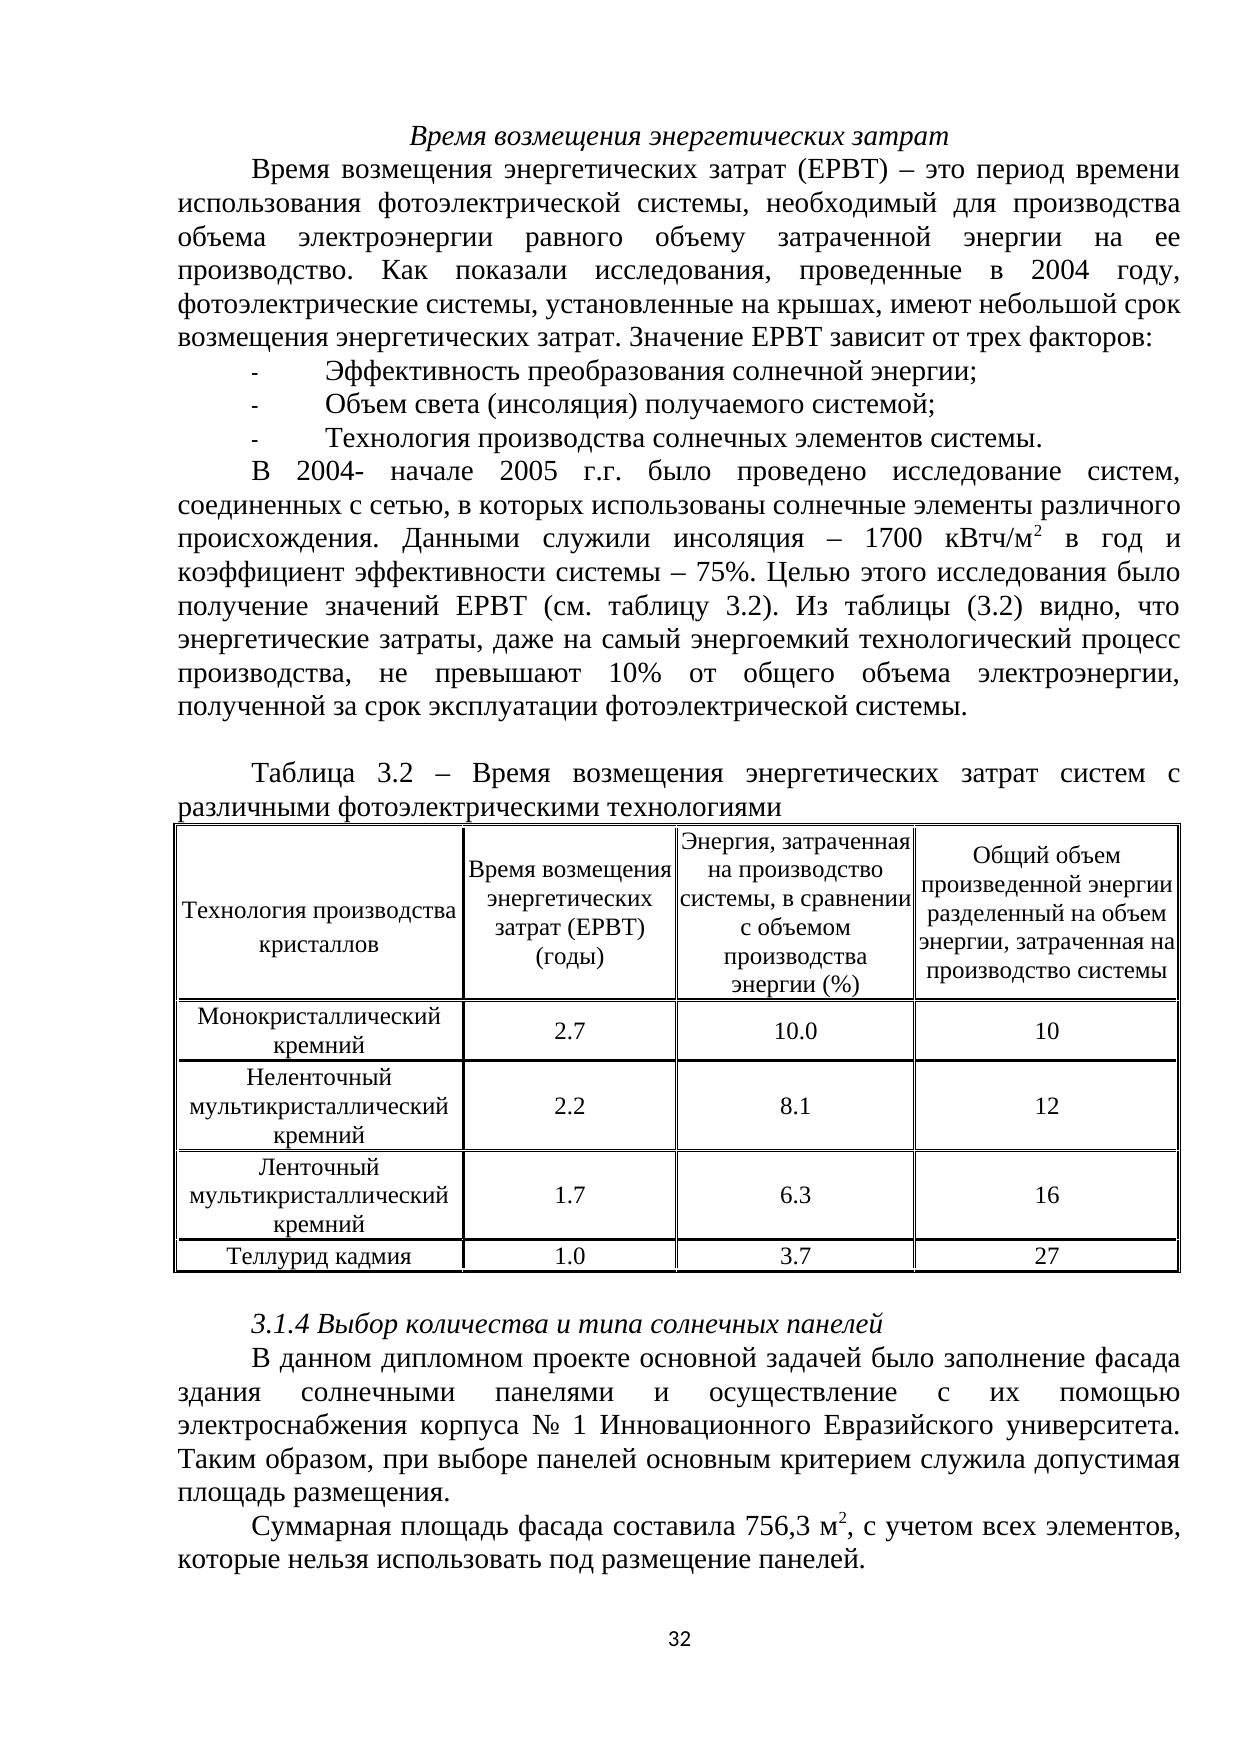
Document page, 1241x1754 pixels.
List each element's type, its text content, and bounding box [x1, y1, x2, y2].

table_header Время возмещения энергетических затрат (EPBT) (годы) [463, 826, 676, 998]
table_cell 10 [916, 998, 1178, 1059]
table_cell 2.2 [465, 1062, 675, 1148]
text В данном дипломном проекте основной задачей было заполнение фасада здания солнечными панелями и осуществление с их помощью электроснабжения корпуса № 1 Инновационного Евразийского университета. Таким образом, при выборе панелей основным критерием служила допустимая площадь размещения. [177, 1340, 1181, 1508]
table_cell 6.3 [678, 1152, 913, 1238]
text Суммарная площадь фасада составила 756,3 м2, с учетом всех элементов, которые нельзя использовать под размещение панелей. [177, 1508, 1181, 1575]
table_cell Ленточный мультикристаллический кремний [177, 1149, 462, 1238]
list Эффективность преобразования солнечной энергии; [251, 353, 1181, 386]
list Объем света (инсоляция) получаемого системой; [251, 386, 1181, 420]
table_cell Монокристаллический кремний [177, 998, 462, 1059]
text Таблица 3.2 – Время возмещения энергетических затрат систем с различными фотоэлектрическими технологиями [177, 755, 1181, 822]
table_cell 3.7 [676, 1241, 914, 1270]
table_cell 1.0 [463, 1241, 676, 1270]
table_cell Теллурид кадмия [175, 1238, 463, 1270]
table_header Энергия, затраченная на производство системы, в сравнении с объемом производства энергии (%) [676, 826, 914, 998]
table_cell 10.0 [678, 1002, 913, 1059]
list Технология производства солнечных элементов системы. [251, 420, 1181, 453]
text В 2004- начале 2005 г.г. было проведено исследование систем, соединенных с сетью, в которых использованы солнечные элементы различного происхождения. Данными служили инсоляция – 1700 кВтч/м2 в год и коэффициент эффективности системы – 75%. Целью этого исследования было получение значений EPBT (см. таблицу 3.2). Из таблицы (3.2) видно, что энергетические затраты, даже на самый энергоемкий технологический процесс производства, не превышают 10% от общего объема электроэнергии, полученной за срок эксплуатации фотоэлектрической системы. [177, 453, 1181, 722]
table_header Технология производства кристаллов [177, 824, 463, 998]
table_cell 12 [916, 1059, 1177, 1148]
text Время возмещения энергетических затрат (EPBT) – это период времени использования фотоэлектрической системы, необходимый для производства объема электроэнергии равного объему затраченной энергии на ее производство. Как показали исследования, проведенные в 2004 году, фотоэлектрические системы, установленные на крышах, имеют небольшой срок возмещения энергетических затрат. Значение EPBT зависит от трех факторов: [177, 152, 1181, 353]
table_header Общий объем произведенной энергии разделенный на объем энергии, затраченная на производство системы [915, 826, 1177, 998]
table_cell Неленточный мультикристаллический кремний [177, 1059, 462, 1148]
table_cell 27 [915, 1238, 1179, 1270]
subtitle Время возмещения энергетических затрат [177, 118, 1181, 152]
text 3.1.4 Выбор количества и типа солнечных панелей [251, 1307, 1181, 1340]
table_cell 1.7 [465, 1152, 675, 1238]
table_cell 8.1 [678, 1062, 913, 1148]
table_cell 2.7 [465, 1002, 675, 1059]
table_cell 16 [916, 1149, 1178, 1238]
